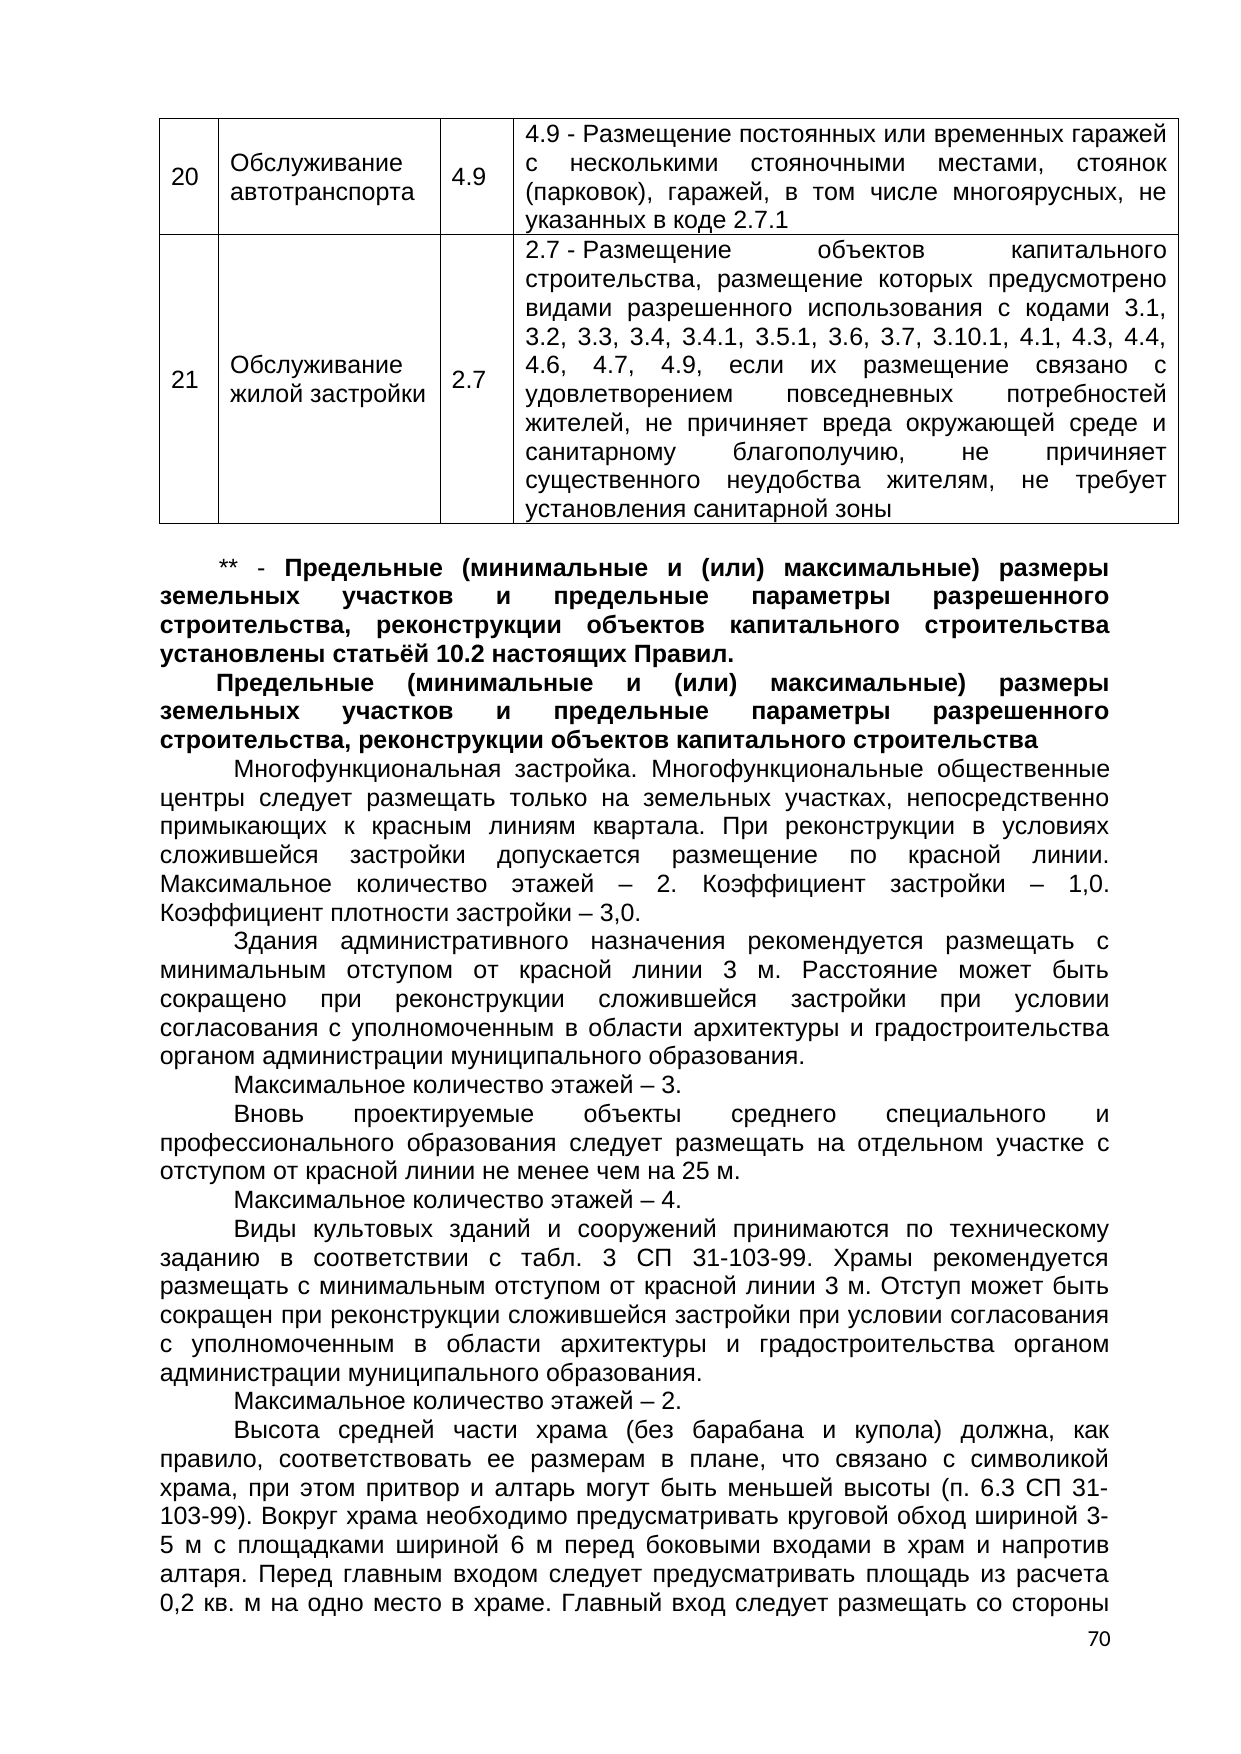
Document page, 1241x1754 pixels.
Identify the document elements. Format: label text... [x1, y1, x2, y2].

table_cell Обслуживание жилой застройки [219, 235, 440, 523]
text Предельные (минимальные и (или) максимальные) размеры земельных участков и предельные параметры разрешенного строительства, реконструкции объектов капитального строительства [159, 667, 1110, 754]
text Здания административного назначения рекомендуется размещать с минимальным отступом от красной линии 3 м. Расстояние может быть сокращено при реконструкции сложившейся застройки при условии согласования с уполномоченным в области архитектуры и градостроительства органом администрации муниципального образования. [159, 926, 1110, 1070]
table_cell 2.7 - Размещение объектов капитального строительства, размещение которых предусмотрено видами разрешенного использования с кодами 3.1, 3.2, 3.3, 3.4, 3.4.1, 3.5.1, 3.6, 3.7, 3.10.1, 4.1, 4.3, 4.4, 4.6, 4.7, 4.9, если их размещение связано с удовлетворением повседневных потребностей жителей, не причиняет вреда окружающей среде и санитарному благополучию, не причиняет существенного неудобства жителям, не требует установления санитарной зоны [514, 235, 1178, 523]
text Максимальное количество этажей – 2. [159, 1386, 1110, 1415]
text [159, 1415, 1110, 1616]
text Многофункциональная застройка. Многофункциональные общественные центры следует размещать только на земельных участках, непосредственно примыкающих к красным линиям квартала. При реконструкции в условиях сложившейся застройки допускается размещение по красной линии. Максимальное количество этажей – 2. Коэффициент застройки – 1,0. Коэффициент плотности застройки – 3,0. [159, 754, 1110, 926]
text Виды культовых зданий и сооружений принимаются по техническому заданию в соответствии с табл. 3 СП 31-103-99. Храмы рекомендуется размещать с минимальным отступом от красной линии 3 м. Отступ может быть сокращен при реконструкции сложившейся застройки при условии согласования с уполномоченным в области архитектуры и градостроительства органом администрации муниципального образования. [159, 1214, 1110, 1386]
table_cell 2.7 [441, 235, 513, 523]
text Максимальное количество этажей – 4. [159, 1185, 1110, 1214]
text ** - Предельные (минимальные и (или) максимальные) размеры земельных участков и предельные параметры разрешенного строительства, реконструкции объектов капитального строительства установлены статьёй 10.2 настоящих Правил. [159, 552, 1110, 667]
text Максимальное количество этажей – 3. [159, 1070, 1110, 1099]
table_cell 4.9 - Размещение постоянных или временных гаражей с несколькими стояночными местами, стоянок (парковок), гаражей, в том числе многоярусных, не указанных в коде 2.7.1 [514, 119, 1178, 234]
table_cell 21 [160, 235, 218, 523]
text Вновь проектируемые объекты среднего специального и профессионального образования следует размещать на отдельном участке с отступом от красной линии не менее чем на 25 м. [159, 1099, 1110, 1185]
table_cell Обслуживание автотранспорта [219, 119, 440, 234]
table_cell 20 [160, 119, 218, 234]
table_cell 4.9 [441, 119, 513, 234]
